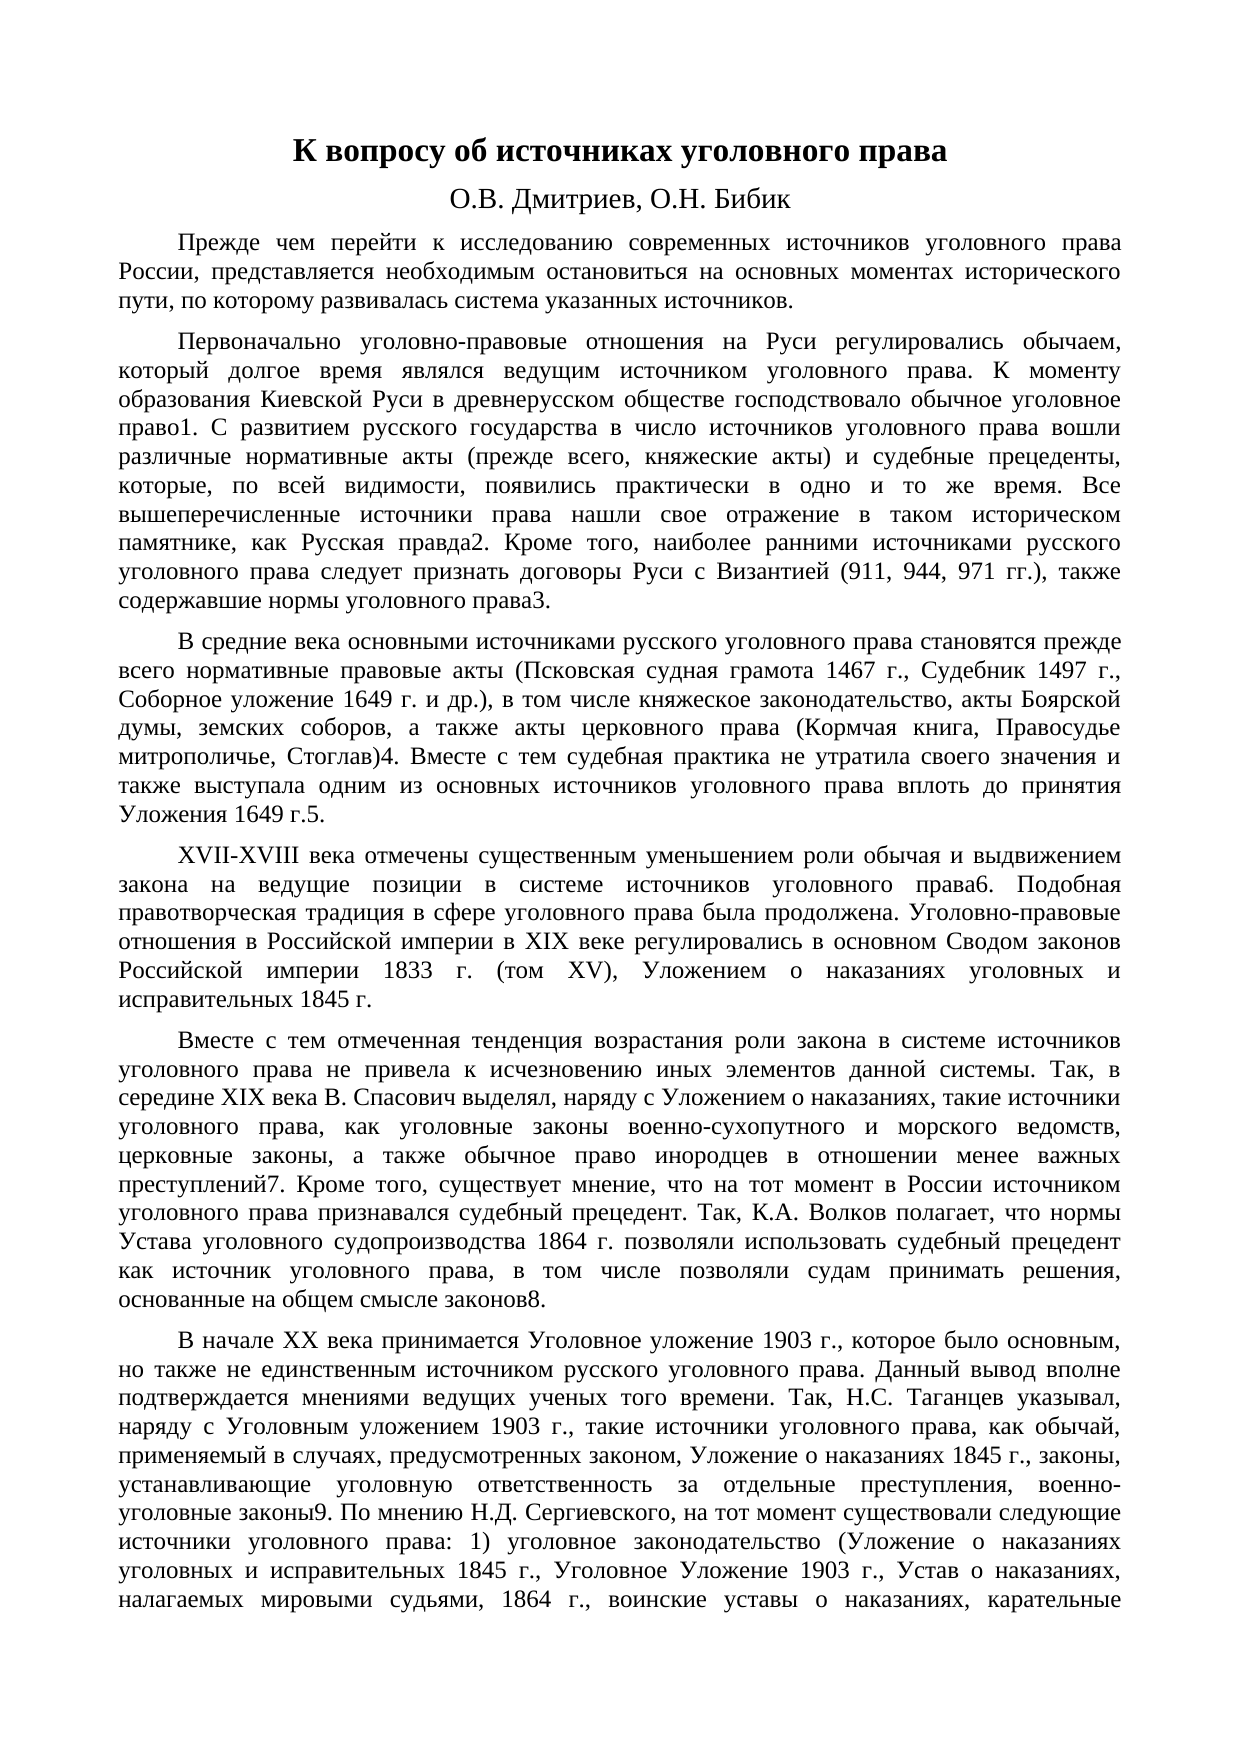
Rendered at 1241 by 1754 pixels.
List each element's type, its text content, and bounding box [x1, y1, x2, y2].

text Вместе с тем отмеченная тенденция возрастания роли закона в системе источников уголовного права не привела к исчезновению иных элементов данной системы. Так, в середине XIX века В. Спасович выделял, наряду с Уложением о наказаниях, такие источники уголовного права, как уголовные законы военно-сухопутного и морского ведомств, церковные законы, а также обычное право инородцев в отношении менее важных преступлений7. Кроме того, существует мнение, что на тот момент в России источником уголовного права признавался судебный прецедент. Так, К.А. Волков полагает, что нормы Устава уголовного судопроизводства . позволяли использовать судебный прецедент как источник уголовного права, в том числе позволяли судам принимать решения, основанные на общем смысле законов8. [118, 1025, 1122, 1312]
text О.В. Дмитриев, О.Н. Бибик [118, 181, 1122, 215]
text В средние века основными источниками русского уголовного права становятся прежде всего нормативные правовые акты (Псковская судная грамота ., Судебник ., Соборное уложение . и др.), в том числе княжеское законодательство, акты Боярской думы, земских соборов, а также акты церковного права (Кормчая книга, Правосудье митрополичье, Стоглав)4. Вместе с тем судебная практика не утратила своего значения и также выступала одним из основных источников уголовного права вплоть до принятия Уложения .5. [118, 626, 1122, 827]
text Первоначально уголовно-правовые отношения на Руси регулировались обычаем, который долгое время являлся ведущим источником уголовного права. К моменту образования Киевской Руси в древнерусском обществе господствовало обычное уголовное право1. С развитием русского государства в число источников уголовного права вошли различные нормативные акты (прежде всего, княжеские акты) и судебные прецеденты, которые, по всей видимости, появились практически в одно и то же время. Все вышеперечисленные источники права нашли свое отражение в таком историческом памятнике, как Русская правда2. Кроме того, наиболее ранними источниками русского уголовного права следует признать договоры Руси с Византией (911, 944, 971 гг.), также содержавшие нормы уголовного права3. [118, 326, 1122, 614]
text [118, 1325, 1122, 1612]
text Прежде чем перейти к исследованию современных источников уголовного права России, представляется необходимым остановиться на основных моментах исторического пути, по которому развивалась система указанных источников. [118, 227, 1122, 314]
text К вопросу об источниках уголовного права [118, 131, 1122, 169]
text XVII-XVIII века отмечены существенным уменьшением роли обычая и выдвижением закона на ведущие позиции в системе источников уголовного права6. Подобная правотворческая традиция в сфере уголовного права была продолжена. Уголовно-правовые отношения в Российской империи в XIX веке регулировались в основном Сводом законов Российской империи . (том XV), Уложением о наказаниях уголовных и исправительных . [118, 840, 1122, 1012]
